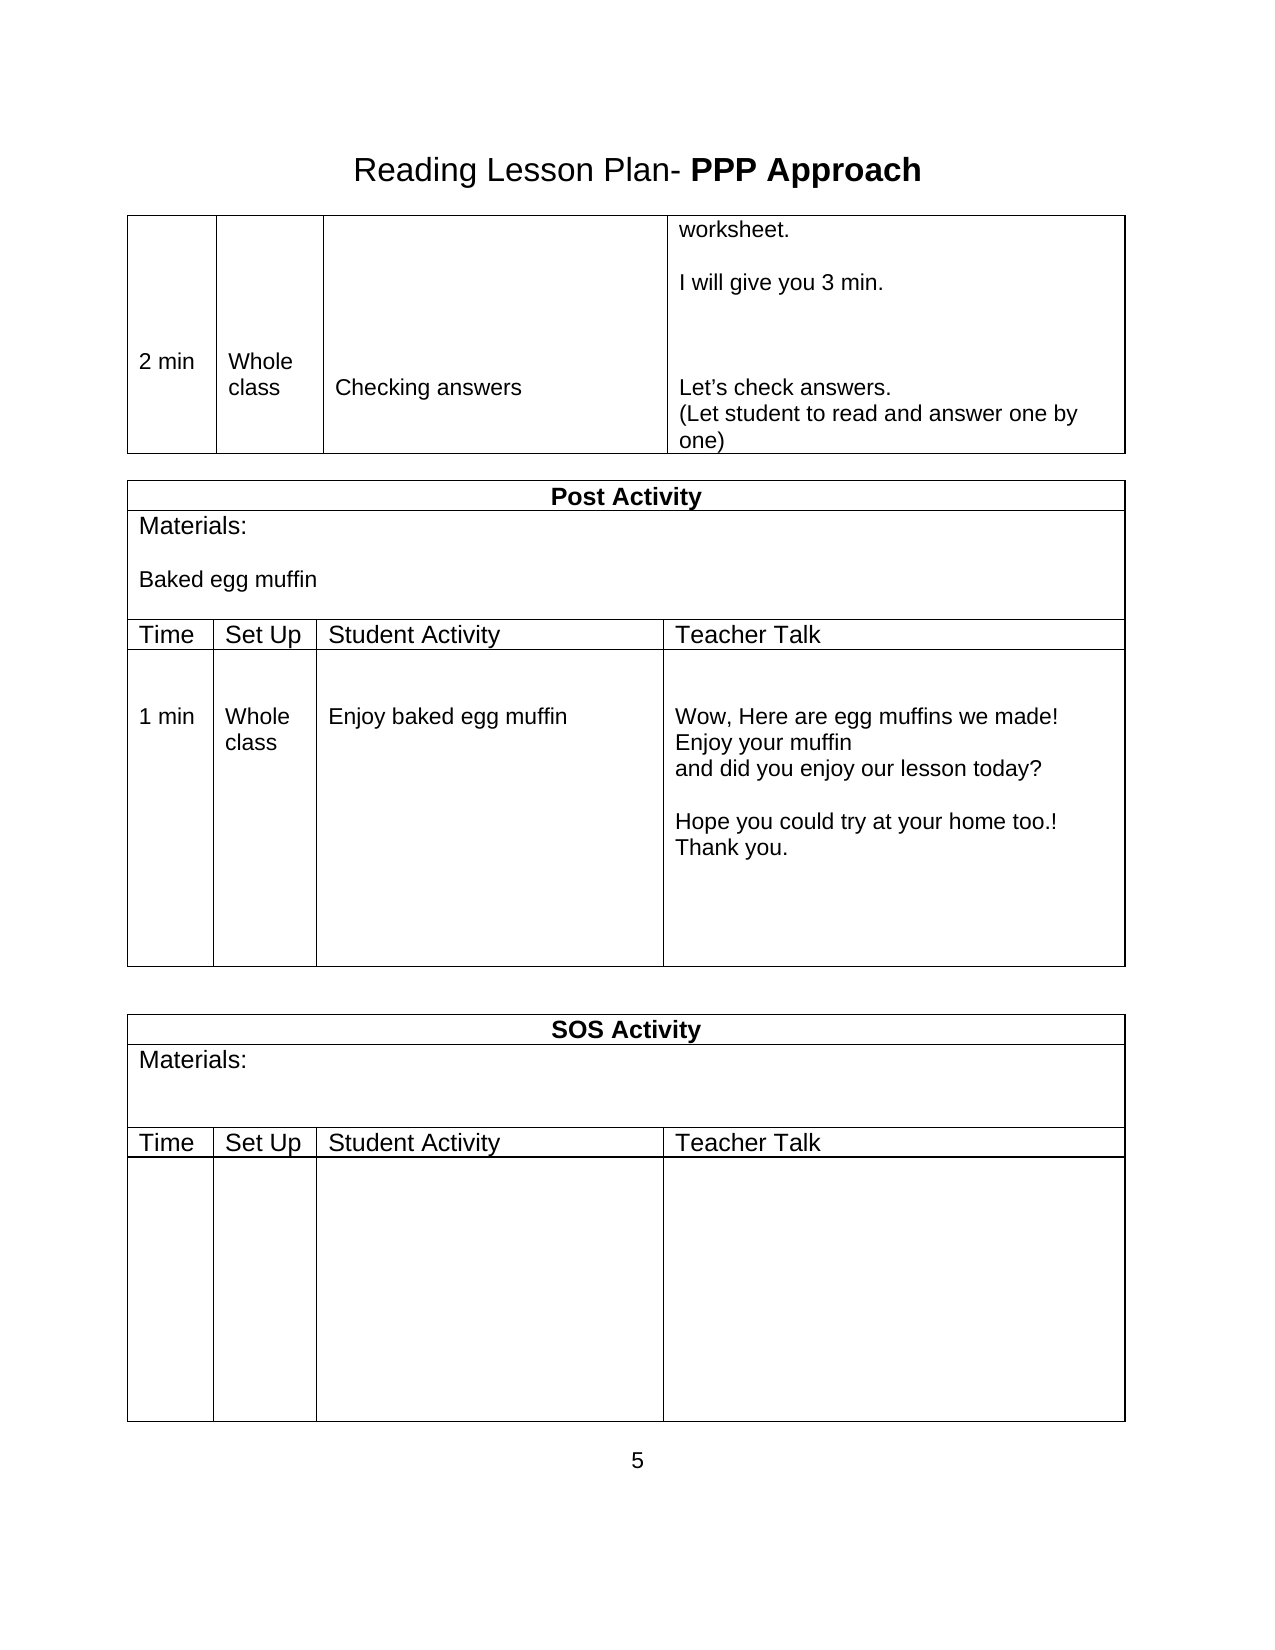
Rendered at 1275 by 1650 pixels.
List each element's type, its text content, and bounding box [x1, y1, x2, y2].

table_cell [128, 216, 216, 453]
table_cell Materials: Baked egg muffin [128, 511, 1124, 619]
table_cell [324, 216, 667, 453]
table_cell Student Activity [317, 1128, 663, 1156]
table_cell Teacher Talk [664, 620, 1124, 649]
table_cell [217, 216, 323, 453]
table_cell Time [128, 1128, 213, 1156]
table_header SOS Activity [128, 1015, 1124, 1044]
table_cell Teacher Talk [664, 1128, 1124, 1156]
table_cell Whole class [214, 650, 316, 966]
table_cell Enjoy baked egg muffin [317, 650, 663, 966]
table_cell [128, 1158, 213, 1421]
table_cell Set Up [214, 1128, 316, 1156]
table_cell [664, 1158, 1124, 1421]
table_cell 1 min [128, 650, 213, 966]
table_cell Set Up [214, 620, 316, 649]
table_cell Time [128, 620, 213, 649]
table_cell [668, 216, 1124, 453]
table_cell [214, 1158, 316, 1421]
table_cell Student Activity [317, 620, 663, 649]
table_cell Wow, Here are egg muffins we made! Enjoy your muffin and did you enjoy our lesson today? Hope you could try at your home too.! Thank you. [664, 650, 1124, 966]
table_header Post Activity [128, 481, 1124, 510]
table_cell [317, 1158, 663, 1421]
table_cell Materials: [128, 1045, 1124, 1127]
